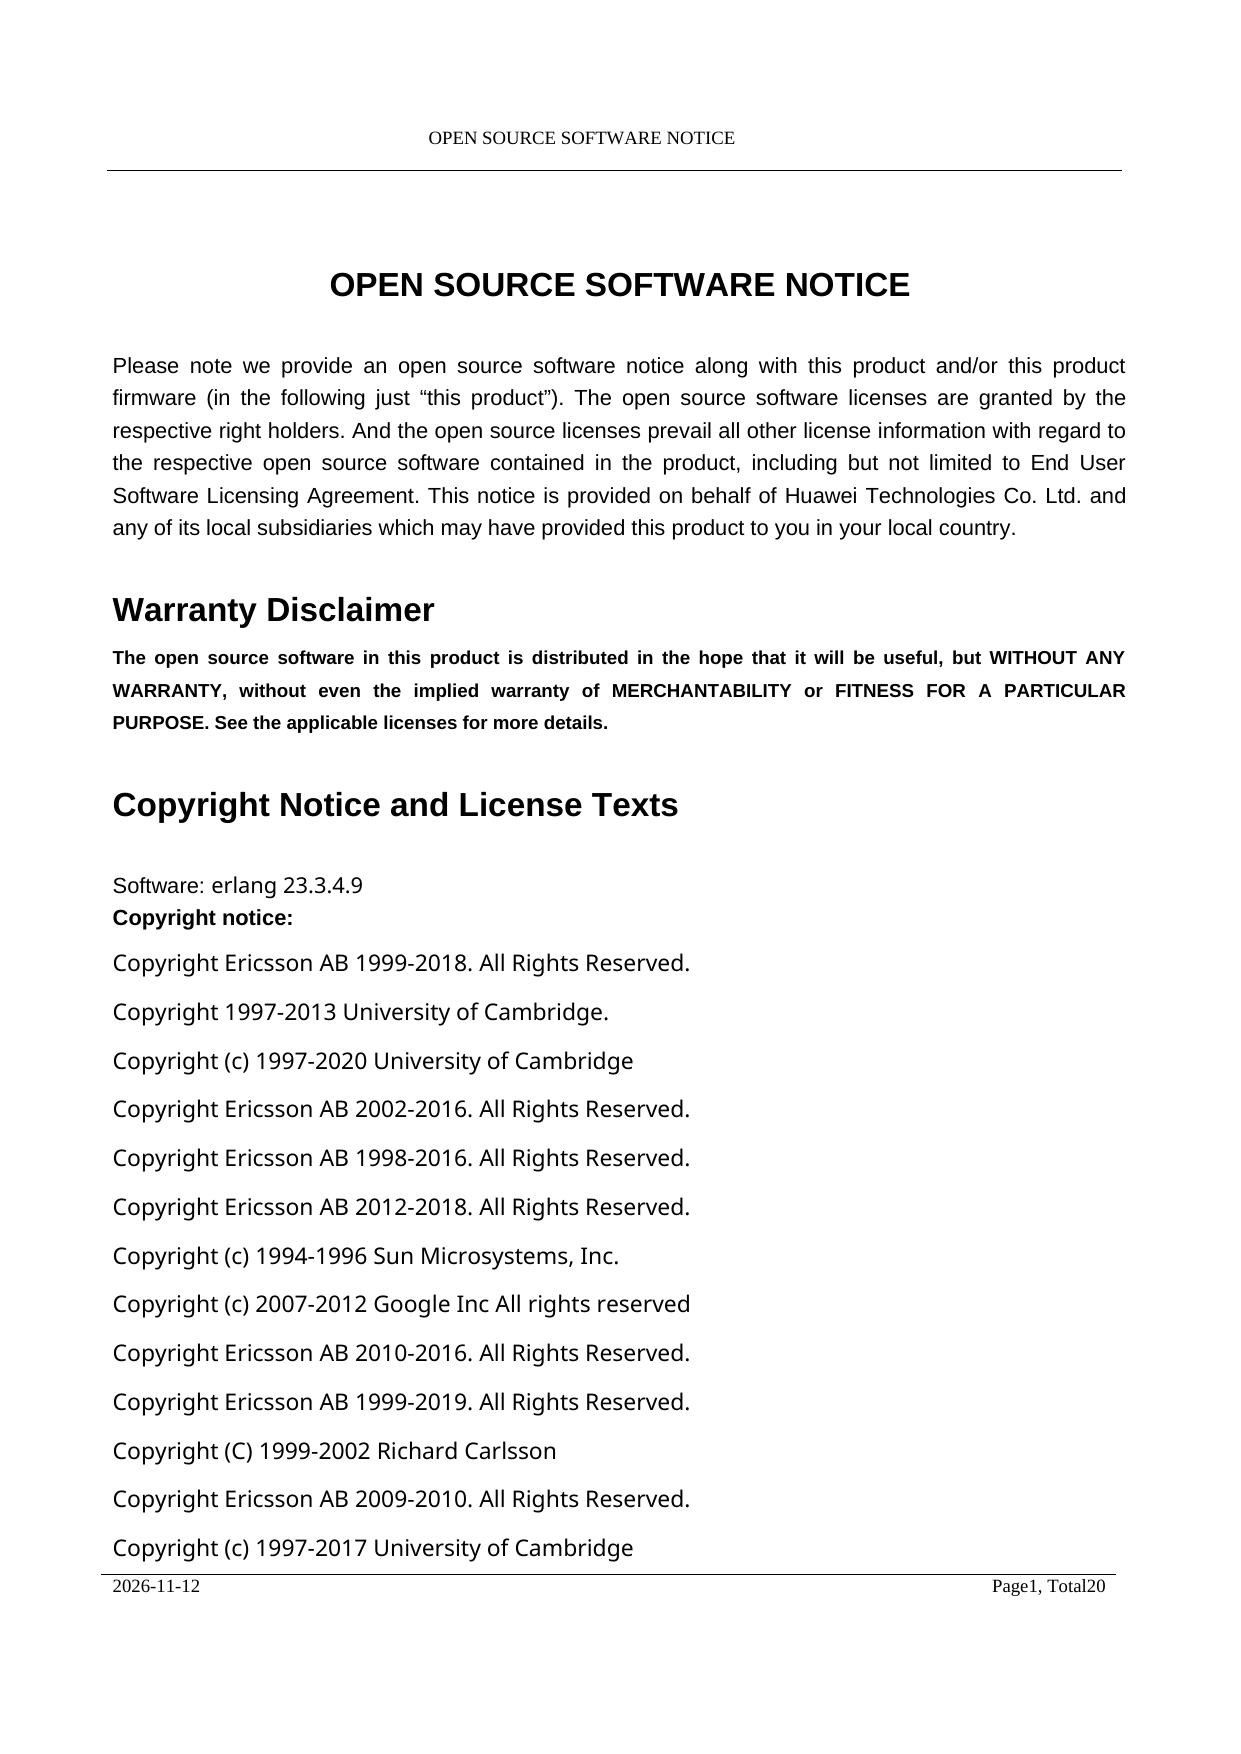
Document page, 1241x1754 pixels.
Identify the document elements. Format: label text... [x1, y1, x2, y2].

text The open source software in this product is distributed in the hope that it will be useful, but WITHOUT ANY WARRANTY, without even the implied warranty of MERCHANTABILITY or FITNESS FOR A PARTICULAR PURPOSE. See the applicable licenses for more details. [112, 641, 1128, 739]
text OPEN SOURCE SOFTWARE NOTICE [112, 251, 1128, 316]
text Copyright Notice and License Texts [112, 771, 1128, 836]
text Please note we provide an open source software notice along with this product and/or this product firmware (in the following just “this product”). The open source software licenses are granted by the respective right holders. And the open source licenses prevail all other license information with regard to the respective open source software contained in the product, including but not limited to End User Software Licensing Agreement. This notice is provided on behalf of Huawei Technologies Co. Ltd. and any of its local subsidiaries which may have provided this product to you in your local country. [112, 349, 1128, 544]
text Software: erlang 23.3.4.9 [112, 869, 1128, 901]
text Copyright notice: [112, 901, 1128, 934]
text Warranty Disclaimer [112, 576, 1128, 641]
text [112, 947, 1128, 1564]
